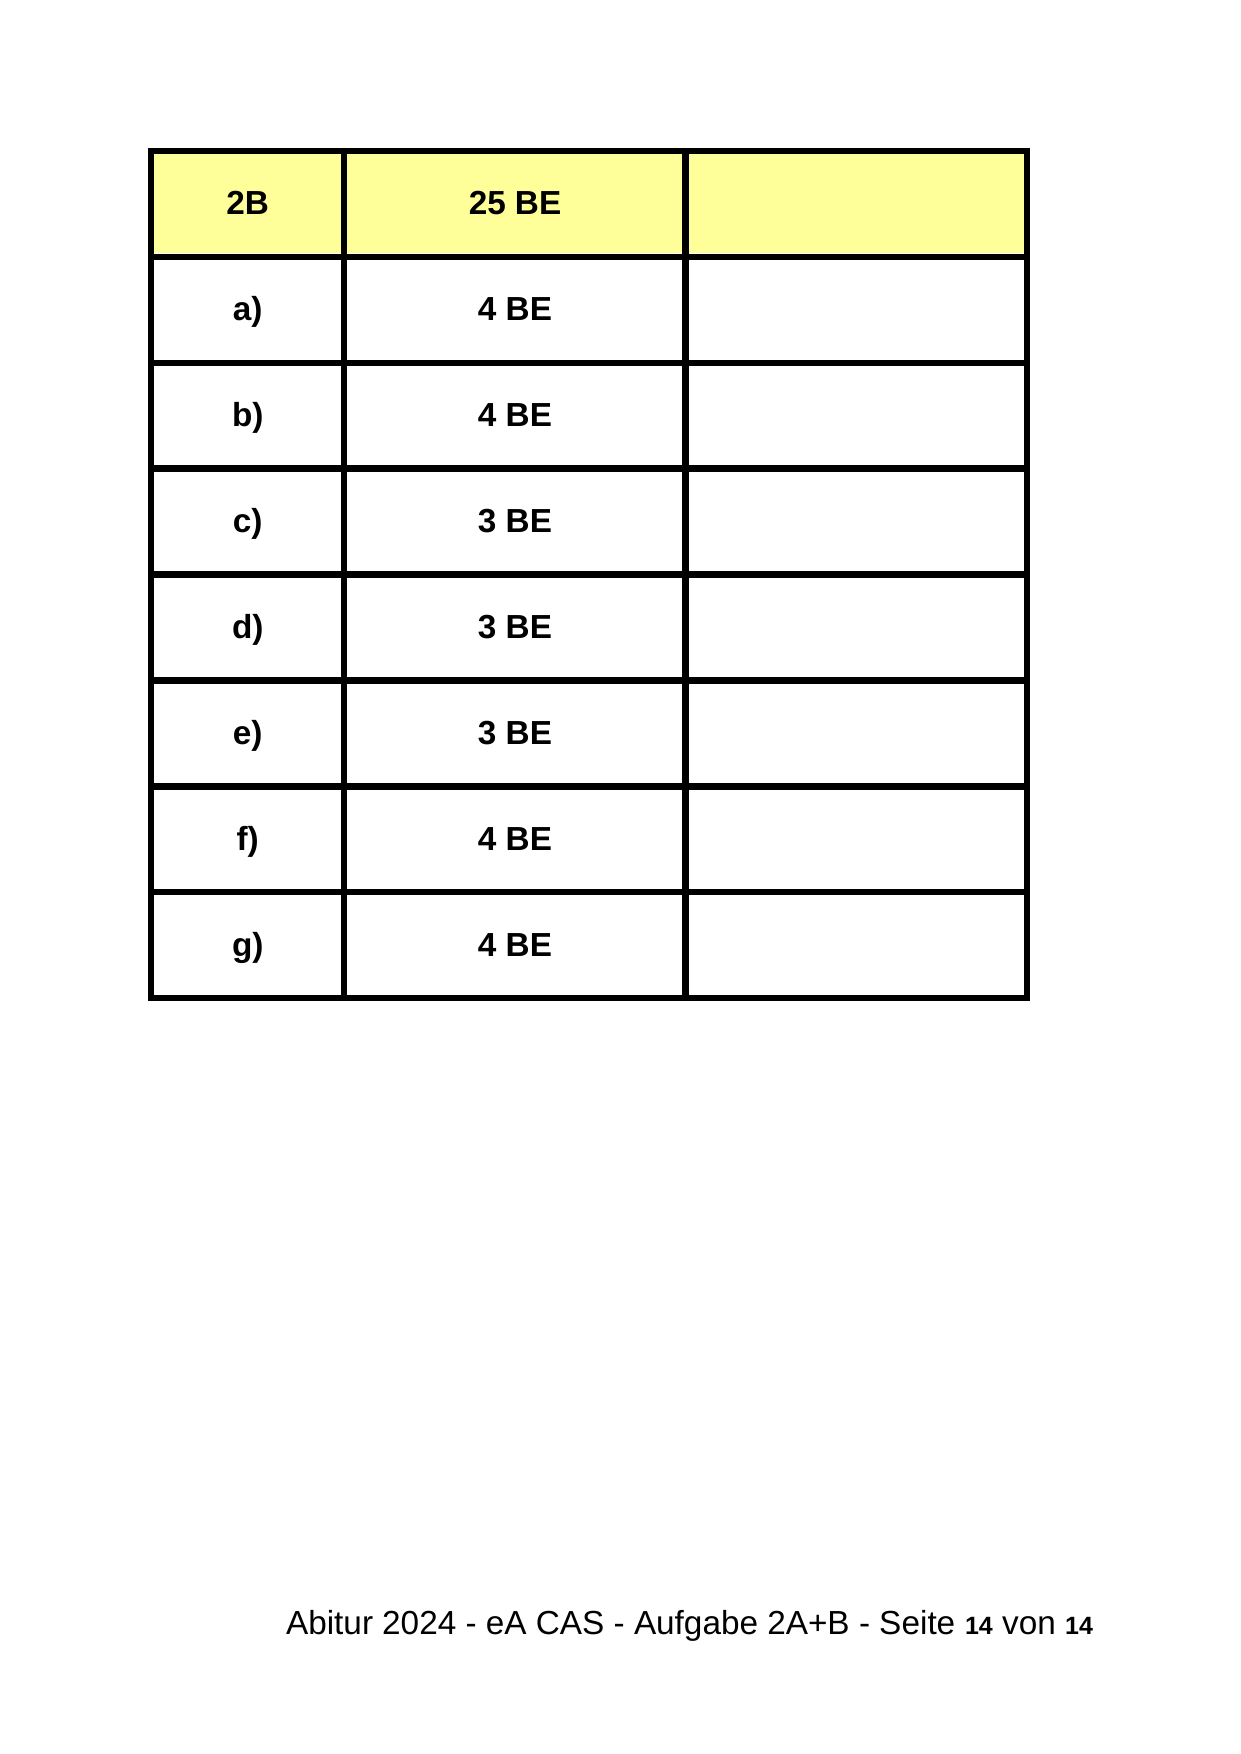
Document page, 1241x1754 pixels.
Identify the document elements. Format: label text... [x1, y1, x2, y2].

table_cell f) [154, 790, 341, 889]
table_cell 3 BE [347, 472, 682, 571]
table_cell 4 BE [347, 366, 682, 465]
table_cell d) [154, 578, 341, 677]
table_cell [689, 790, 1024, 889]
table_cell [689, 472, 1024, 571]
table_cell b) [154, 366, 341, 465]
table_cell 4 BE [347, 895, 682, 995]
table_cell [689, 684, 1024, 783]
table_cell 3 BE [347, 684, 682, 783]
table_cell c) [154, 472, 341, 571]
table_header [689, 154, 1024, 253]
table_cell 3 BE [347, 578, 682, 677]
table_cell g) [154, 895, 341, 995]
table_cell [689, 366, 1024, 465]
table_cell e) [154, 684, 341, 783]
table_cell [689, 578, 1024, 677]
table_header 2B [154, 154, 341, 253]
table_header 25 BE [347, 154, 682, 253]
table_cell 4 BE [347, 260, 682, 359]
table_cell 4 BE [347, 790, 682, 889]
table_cell [689, 260, 1024, 359]
table_cell a) [154, 260, 341, 359]
table_cell [689, 895, 1024, 995]
